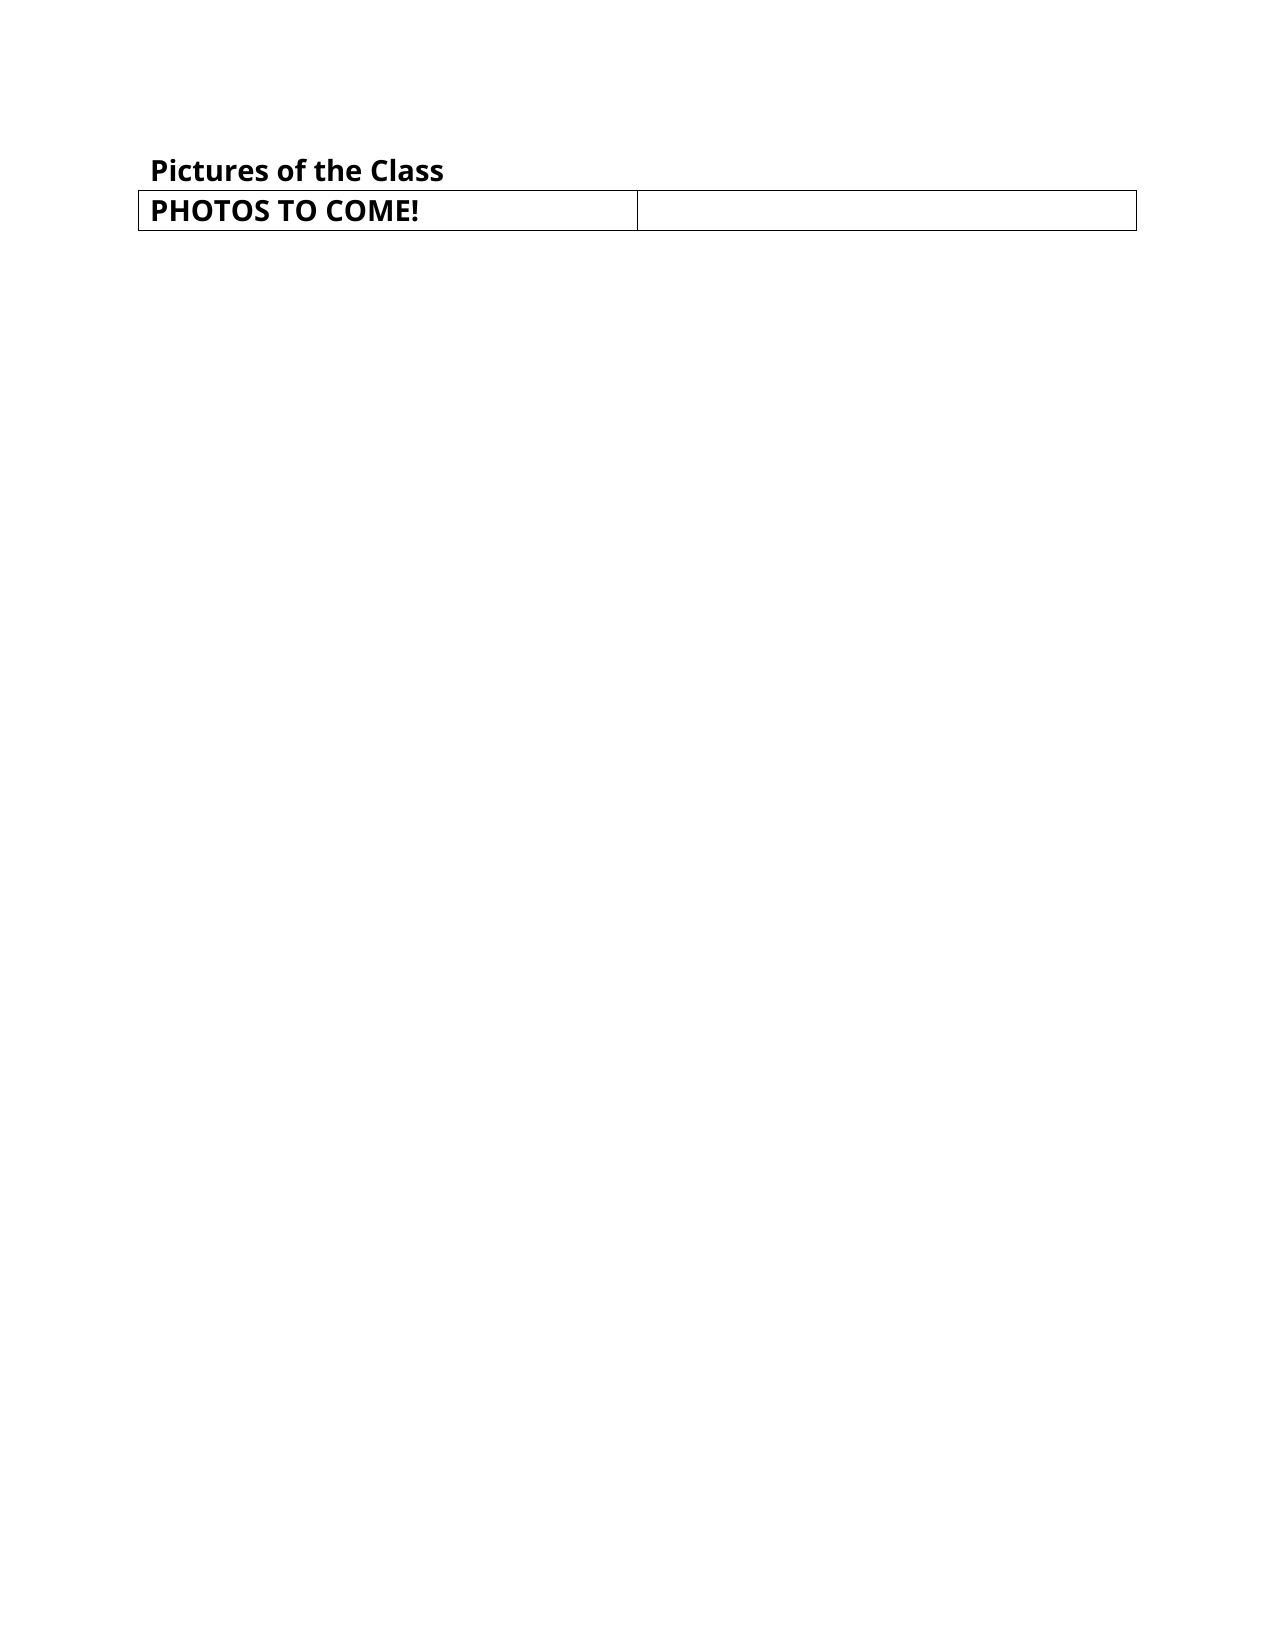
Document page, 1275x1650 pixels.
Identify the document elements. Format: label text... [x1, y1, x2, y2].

table_header [638, 191, 1136, 230]
table_header PHOTOS TO COME! [139, 191, 637, 230]
text Pictures of the Class [150, 150, 1125, 190]
